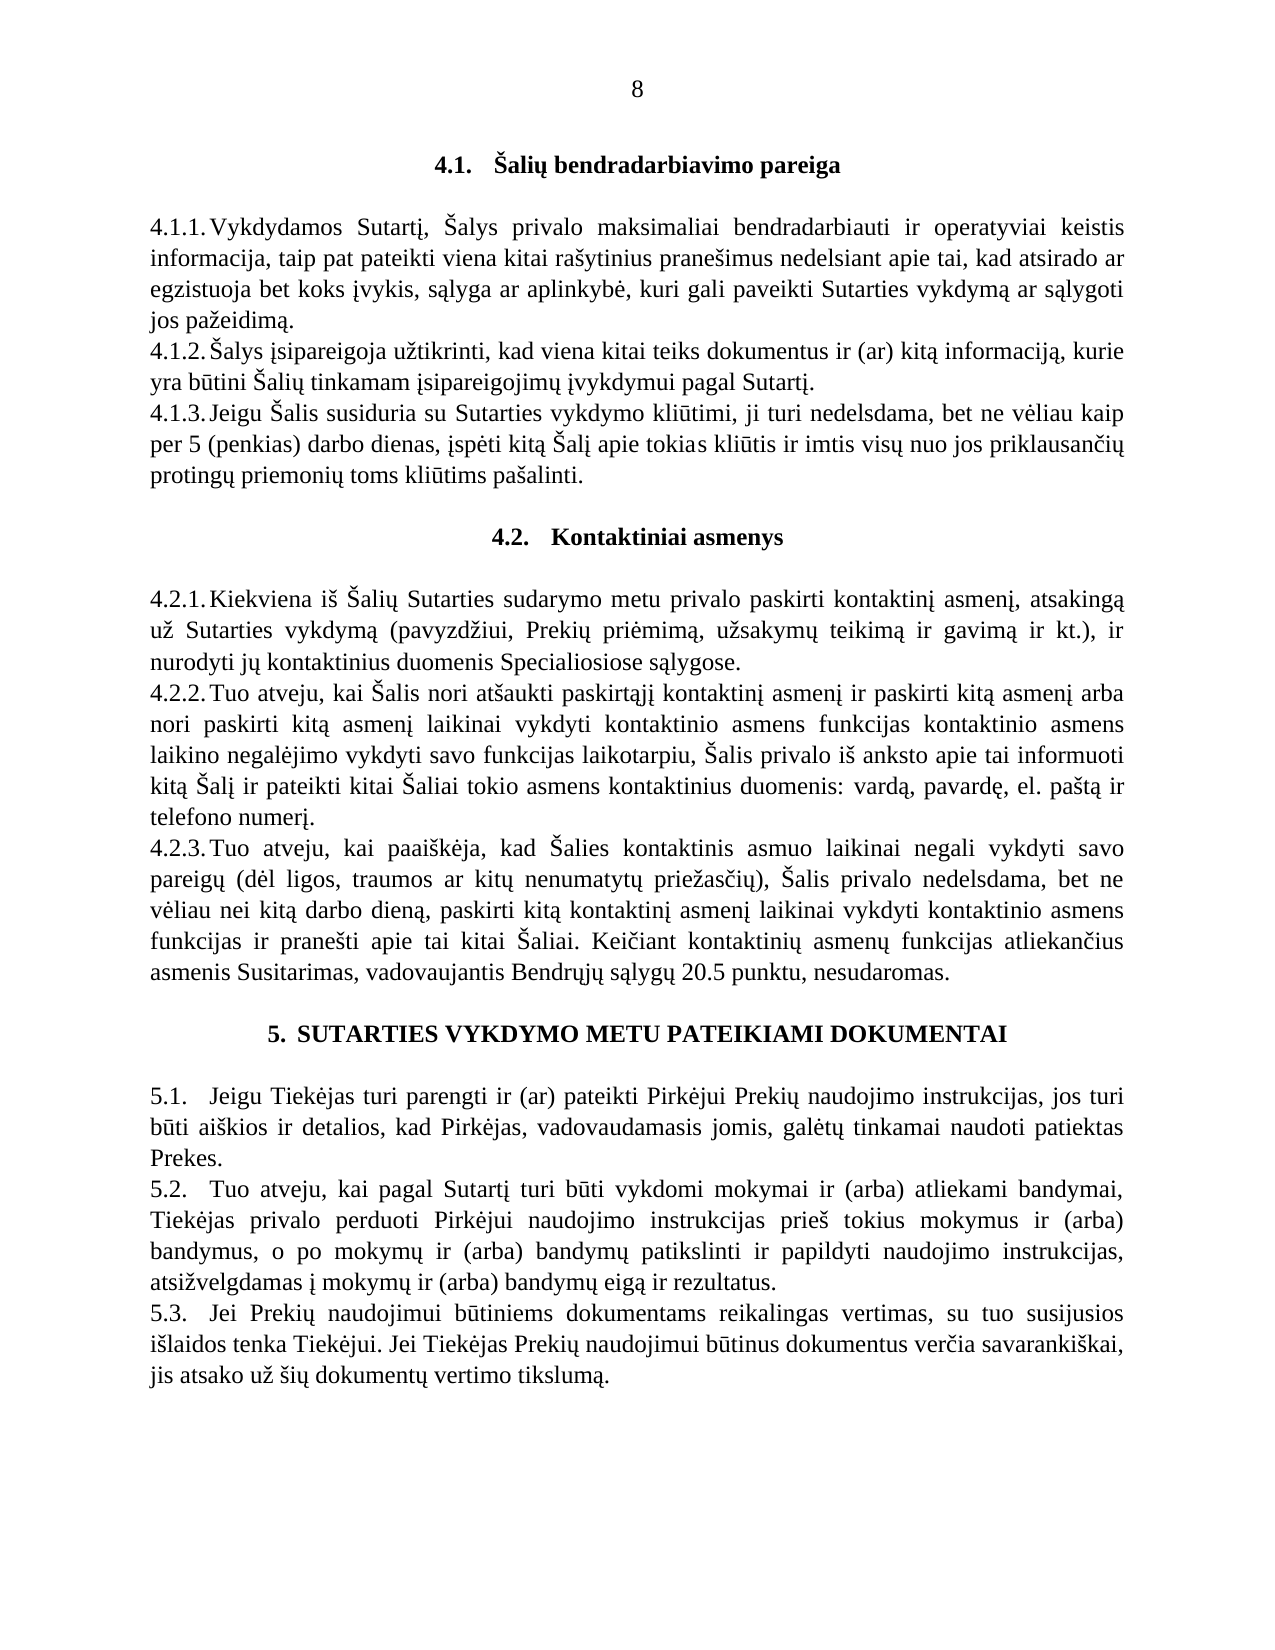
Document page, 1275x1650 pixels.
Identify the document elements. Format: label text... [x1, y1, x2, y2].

text 4.2.3. Tuo atveju, kai paaiškėja, kad Šalies kontaktinis asmuo laikinai negali vykdyti savo pareigų (dėl ligos, traumos ar kitų nenumatytų priežasčių), Šalis privalo nedelsdama, bet ne vėliau nei kitą darbo dieną, paskirti kitą kontaktinį asmenį laikinai vykdyti kontaktinio asmens funkcijas ir pranešti apie tai kitai Šaliai. Keičiant kontaktinių asmenų funkcijas atliekančius asmenis Susitarimas, vadovaujantis Bendrųjų sąlygų 20.5 punktu, nesudaromas. [150, 833, 1125, 986]
text 4.1.1. Vykdydamos Sutartį, Šalys privalo maksimaliai bendradarbiauti ir operatyviai keistis informacija, taip pat pateikti viena kitai rašytinius pranešimus nedelsiant apie tai, kad atsirado ar egzistuoja bet koks įvykis, sąlyga ar aplinkybė, kuri gali paveikti Sutarties vykdymą ar sąlygoti jos pažeidimą. [150, 212, 1125, 334]
text 4.2.2. Tuo atveju, kai Šalis nori atšaukti paskirtąjį kontaktinį asmenį ir paskirti kitą asmenį arba nori paskirti kitą asmenį laikinai vykdyti kontaktinio asmens funkcijas kontaktinio asmens laikino negalėjimo vykdyti savo funkcijas laikotarpiu, Šalis privalo iš anksto apie tai informuoti kitą Šalį ir pateikti kitai Šaliai tokio asmens kontaktinius duomenis: vardą, pavardę, el. paštą ir telefono numerį. [150, 678, 1125, 831]
text 5.1. Jeigu Tiekėjas turi parengti ir (ar) pateikti Pirkėjui Prekių naudojimo instrukcijas, jos turi būti aiškios ir detalios, kad Pirkėjas, vadovaudamasis jomis, galėtų tinkamai naudoti patiektas Prekes. [150, 1081, 1125, 1172]
text 4.1.3. Jeigu Šalis susiduria su Sutarties vykdymo kliūtimi, ji turi nedelsdama, bet ne vėliau kaip per 5 (penkias) darbo dienas, įspėti kitą Šalį apie tokias kliūtis ir imtis visų nuo jos priklausančių protingų priemonių toms kliūtims pašalinti. [150, 398, 1125, 489]
text 5. SUTARTIES VYKDYMO METU PATEIKIAMI dokumentai [150, 1019, 1125, 1048]
text 4.1.2. Šalys įsipareigoja užtikrinti, kad viena kitai teiks dokumentus ir (ar) kitą informaciją, kurie yra būtini Šalių tinkamam įsipareigojimų įvykdymui pagal Sutartį. [150, 336, 1125, 396]
text 4.2. Kontaktiniai asmenys [150, 522, 1125, 551]
text 4.1. Šalių bendradarbiavimo pareiga [150, 150, 1125, 179]
text 5.2. Tuo atveju, kai pagal Sutartį turi būti vykdomi mokymai ir (arba) atliekami bandymai, Tiekėjas privalo perduoti Pirkėjui naudojimo instrukcijas prieš tokius mokymus ir (arba) bandymus, o po mokymų ir (arba) bandymų patikslinti ir papildyti naudojimo instrukcijas, atsižvelgdamas į mokymų ir (arba) bandymų eigą ir rezultatus. [150, 1174, 1125, 1296]
text 4.2.1. Kiekviena iš Šalių Sutarties sudarymo metu privalo paskirti kontaktinį asmenį, atsakingą už Sutarties vykdymą (pavyzdžiui, Prekių priėmimą, užsakymų teikimą ir gavimą ir kt.), ir nurodyti jų kontaktinius duomenis Specialiosiose sąlygose. [150, 584, 1125, 675]
text 5.3. Jei Prekių naudojimui būtiniems dokumentams reikalingas vertimas, su tuo susijusios išlaidos tenka Tiekėjui. Jei Tiekėjas Prekių naudojimui būtinus dokumentus verčia savarankiškai, jis atsako už šių dokumentų vertimo tikslumą. [150, 1298, 1125, 1389]
